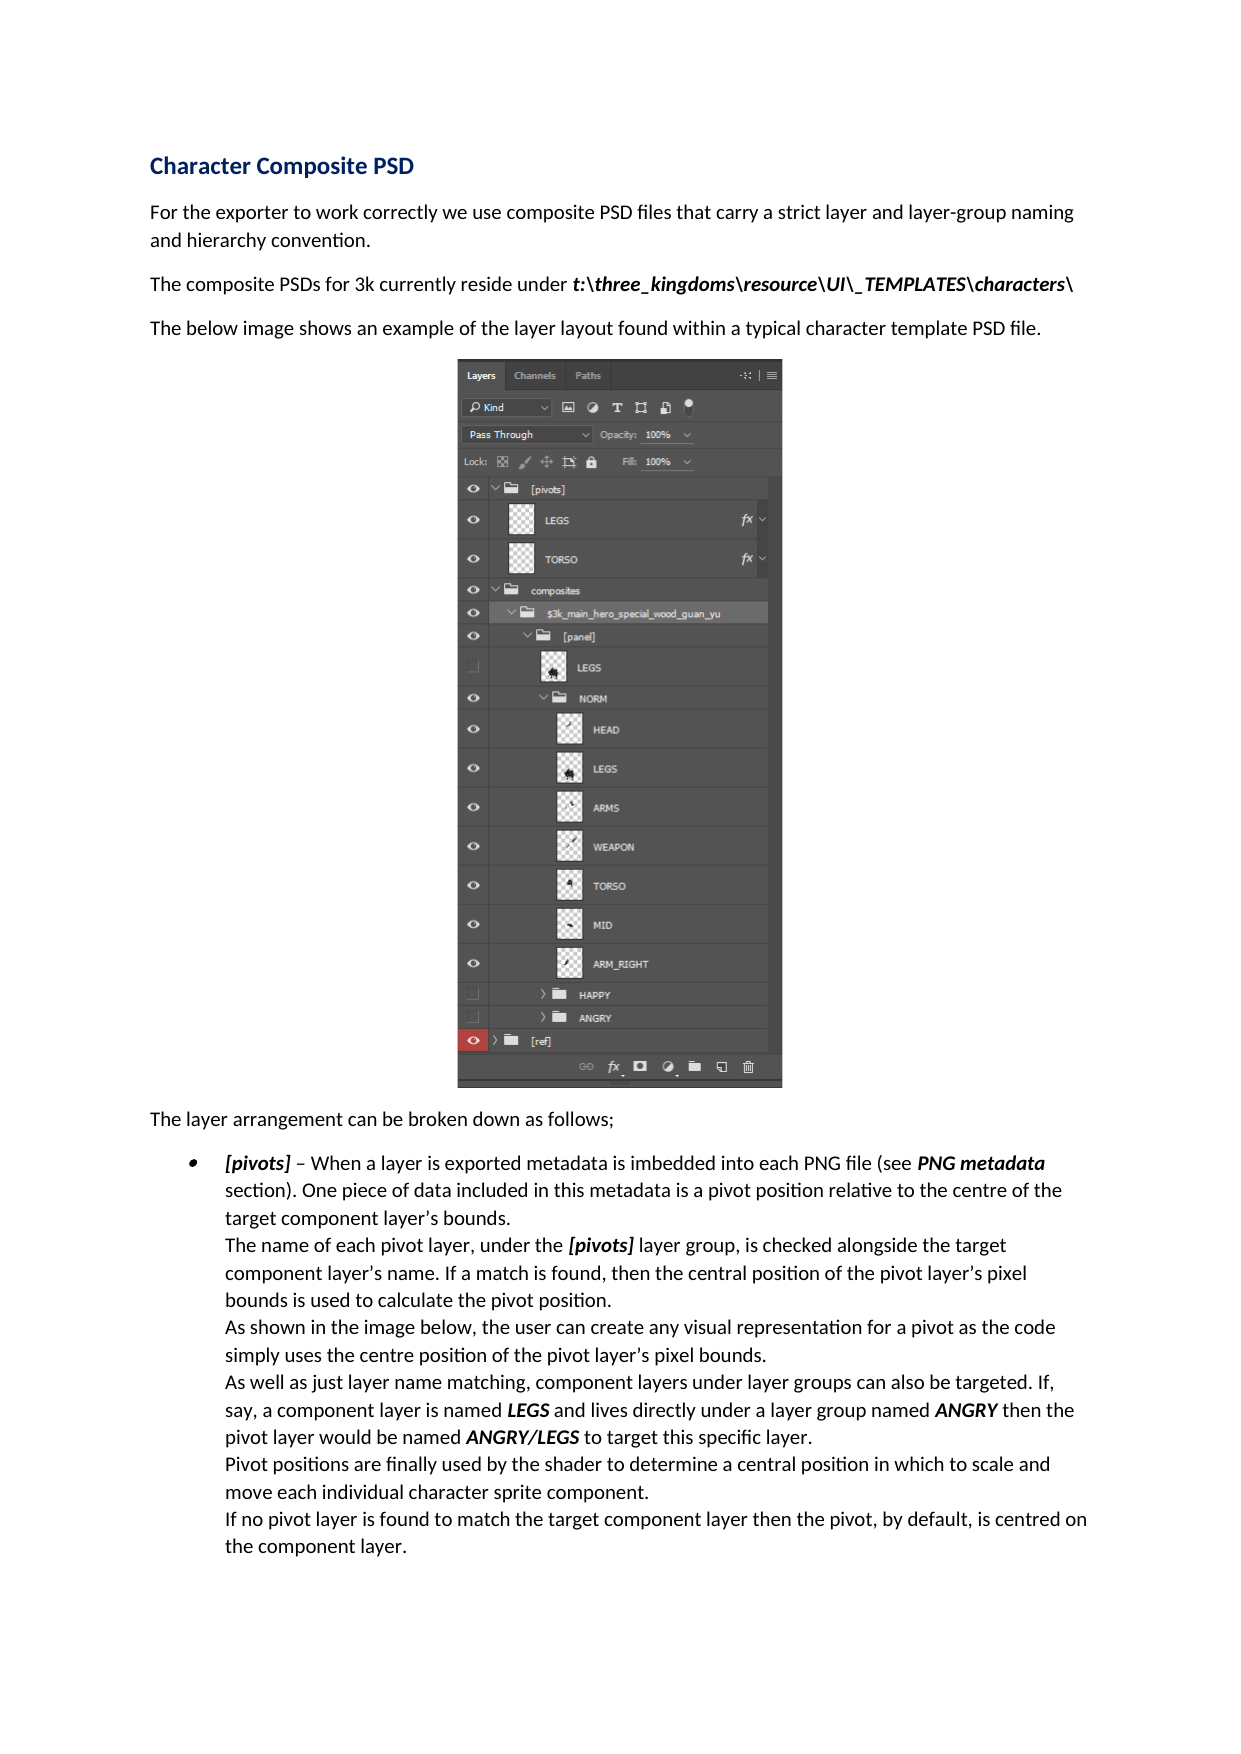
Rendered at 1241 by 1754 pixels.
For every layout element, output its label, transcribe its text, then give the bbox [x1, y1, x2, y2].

list The name of each pivot layer, under the [pivots] layer group, is checked alongside the target component layer’s name. If a match is found, then the central position of the pivot layer’s pixel bounds is used to calculate the pivot position. [225, 1232, 1090, 1313]
list Pivot positions are finally used by the shader to determine a central position in which to scale and move each individual character sprite component. [225, 1452, 1090, 1504]
text The composite PSDs for 3k currently reside under t:\three_kingdoms\resource\UI\_TEMPLATES\characters\ [150, 271, 1090, 296]
list As well as just layer name matching, component layers under layer groups can also be targeted. If, say, a component layer is named LEGS and lives directly under a layer group named ANGRY then the pivot layer would be named ANGRY/LEGS to target this specific layer. [225, 1369, 1090, 1449]
picture [457, 359, 783, 1088]
list As shown in the image below, the user can create any visual representation for a pivot as the code simply uses the centre position of the pivot layer’s pixel bounds. [225, 1314, 1090, 1367]
list If no pivot layer is found to match the target component layer then the pivot, by default, is centred on the component layer. [225, 1506, 1090, 1559]
text Character Composite PSD [150, 150, 1090, 181]
text The below image shows an example of the layer layout found within a typical character template PSD file. [150, 315, 1090, 341]
list [pivots] – When a layer is exported metadata is imbedded into each PNG file (see PNG metadata section). One piece of data included in this metadata is a pivot position relative to the centre of the target component layer’s bounds. [187, 1150, 1090, 1230]
text For the exporter to work correctly we use composite PSD files that carry a strict layer and layer-group naming and hierarchy convention. [150, 199, 1090, 252]
text The layer arrangement can be broken down as follows; [150, 1106, 1090, 1132]
